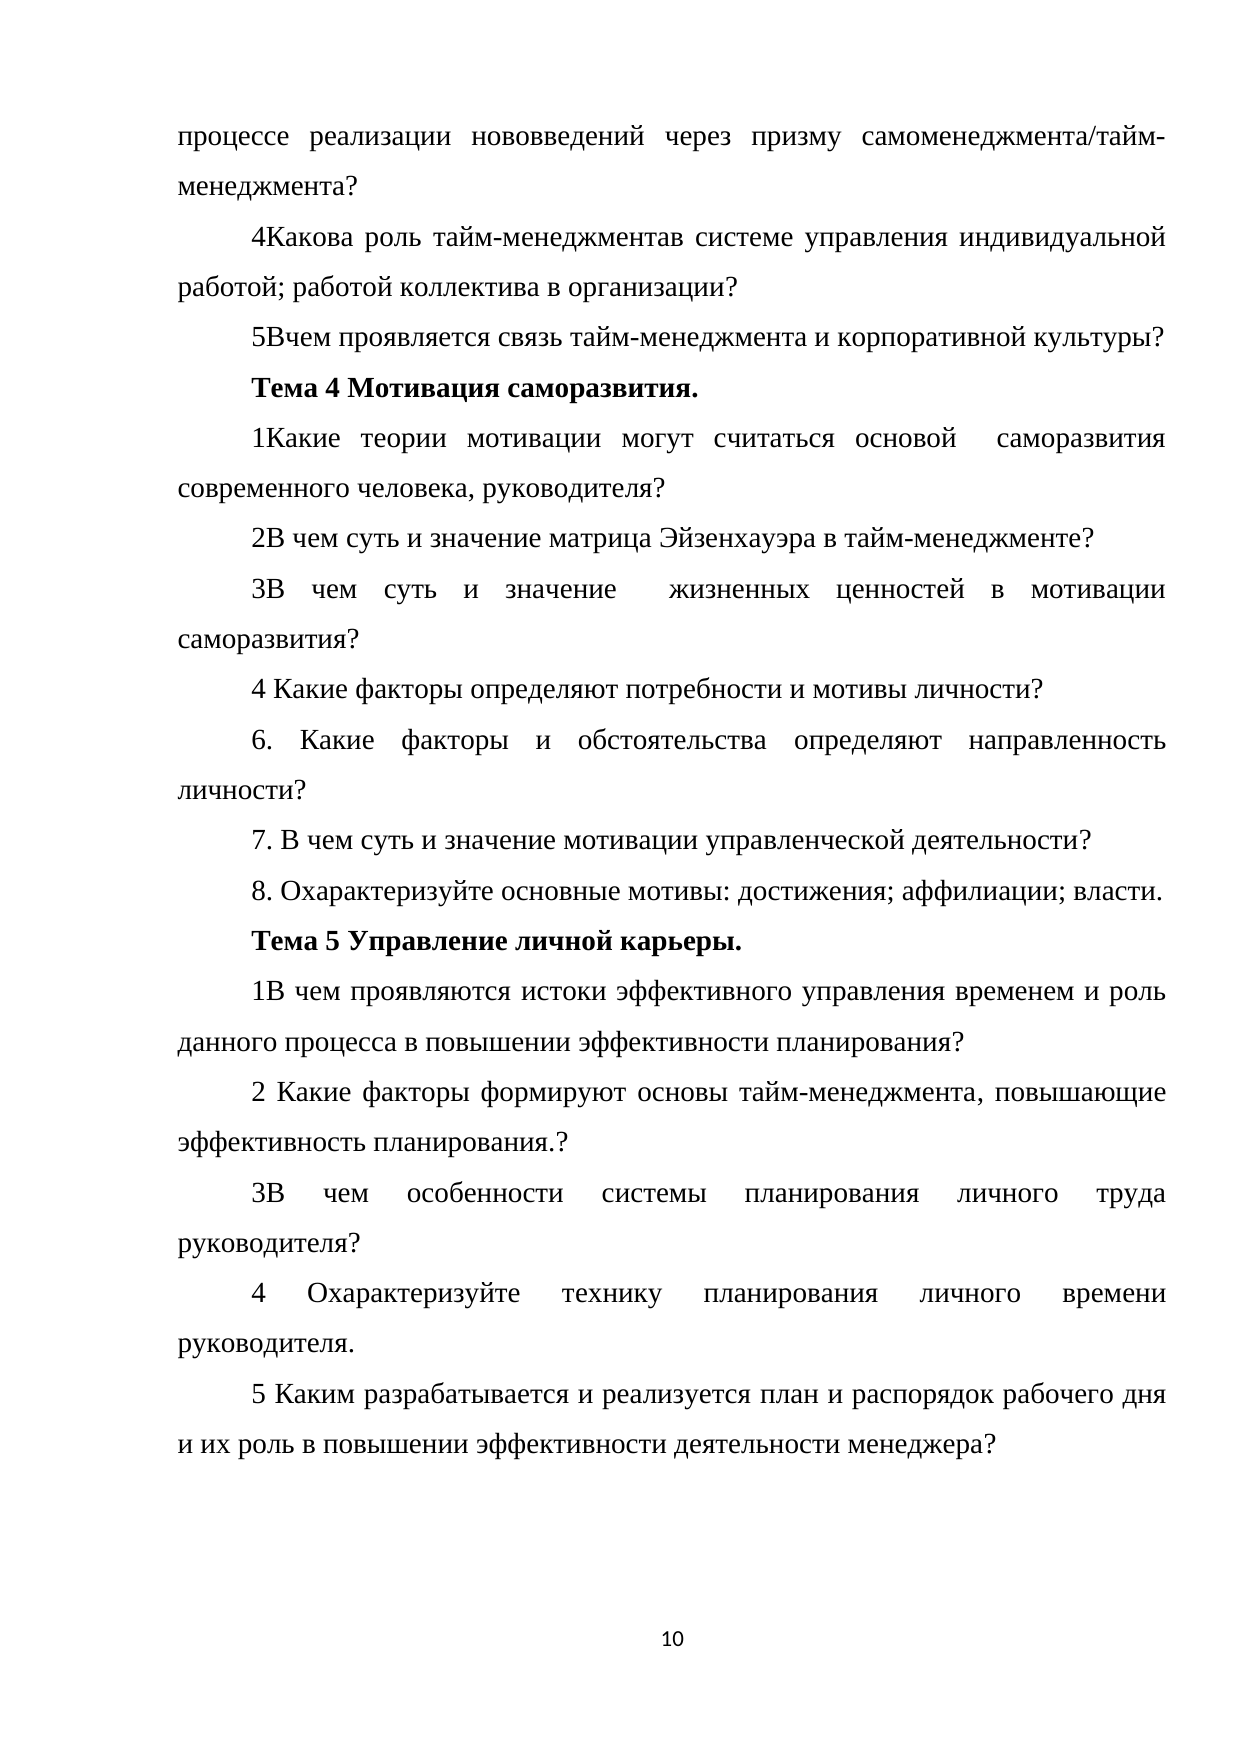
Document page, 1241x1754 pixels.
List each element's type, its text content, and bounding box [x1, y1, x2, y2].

text 8. Охарактеризуйте основные мотивы: достижения; аффилиации; власти. [177, 873, 1167, 906]
text 4 Охарактеризуйте технику планирования личного времени руководителя. [177, 1275, 1167, 1359]
text 4 Какие факторы определяют потребности и мотивы личности? [177, 672, 1167, 705]
text 6. Какие факторы и обстоятельства определяют направленность личности? [177, 722, 1167, 806]
text 2В чем суть и значение матрица Эйзенхауэра в тайм-менеджменте? [177, 521, 1167, 554]
text Тема 5 Управление личной карьеры. [177, 923, 1167, 957]
text 1В чем проявляются истоки эффективного управления временем и роль данного процесса в повышении эффективности планирования? [177, 973, 1167, 1057]
text 4Какова роль тайм-менеджментав системе управления индивидуальной работой; работой коллектива в организации? [177, 219, 1167, 303]
text 5Вчем проявляется связь тайм-менеджмента и корпоративной культуры? [177, 319, 1167, 353]
text 3В чем суть и значение жизненных ценностей в мотивации саморазвития? [177, 571, 1167, 655]
text 1Какие теории мотивации могут считаться основой саморазвития современного человека, руководителя? [177, 420, 1167, 504]
text 2 Какие факторы формируют основы тайм-менеджмента, повышающие эффективность планирования.? [177, 1074, 1167, 1158]
text 7. В чем суть и значение мотивации управленческой деятельности? [177, 822, 1167, 856]
text 3В чем особенности системы планирования личного труда руководителя? [177, 1175, 1167, 1258]
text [177, 118, 1167, 202]
text Тема 4 Мотивация саморазвития. [177, 370, 1167, 403]
text 5 Каким разрабатывается и реализуется план и распорядок рабочего дня и их роль в повышении эффективности деятельности менеджера? [177, 1376, 1167, 1460]
